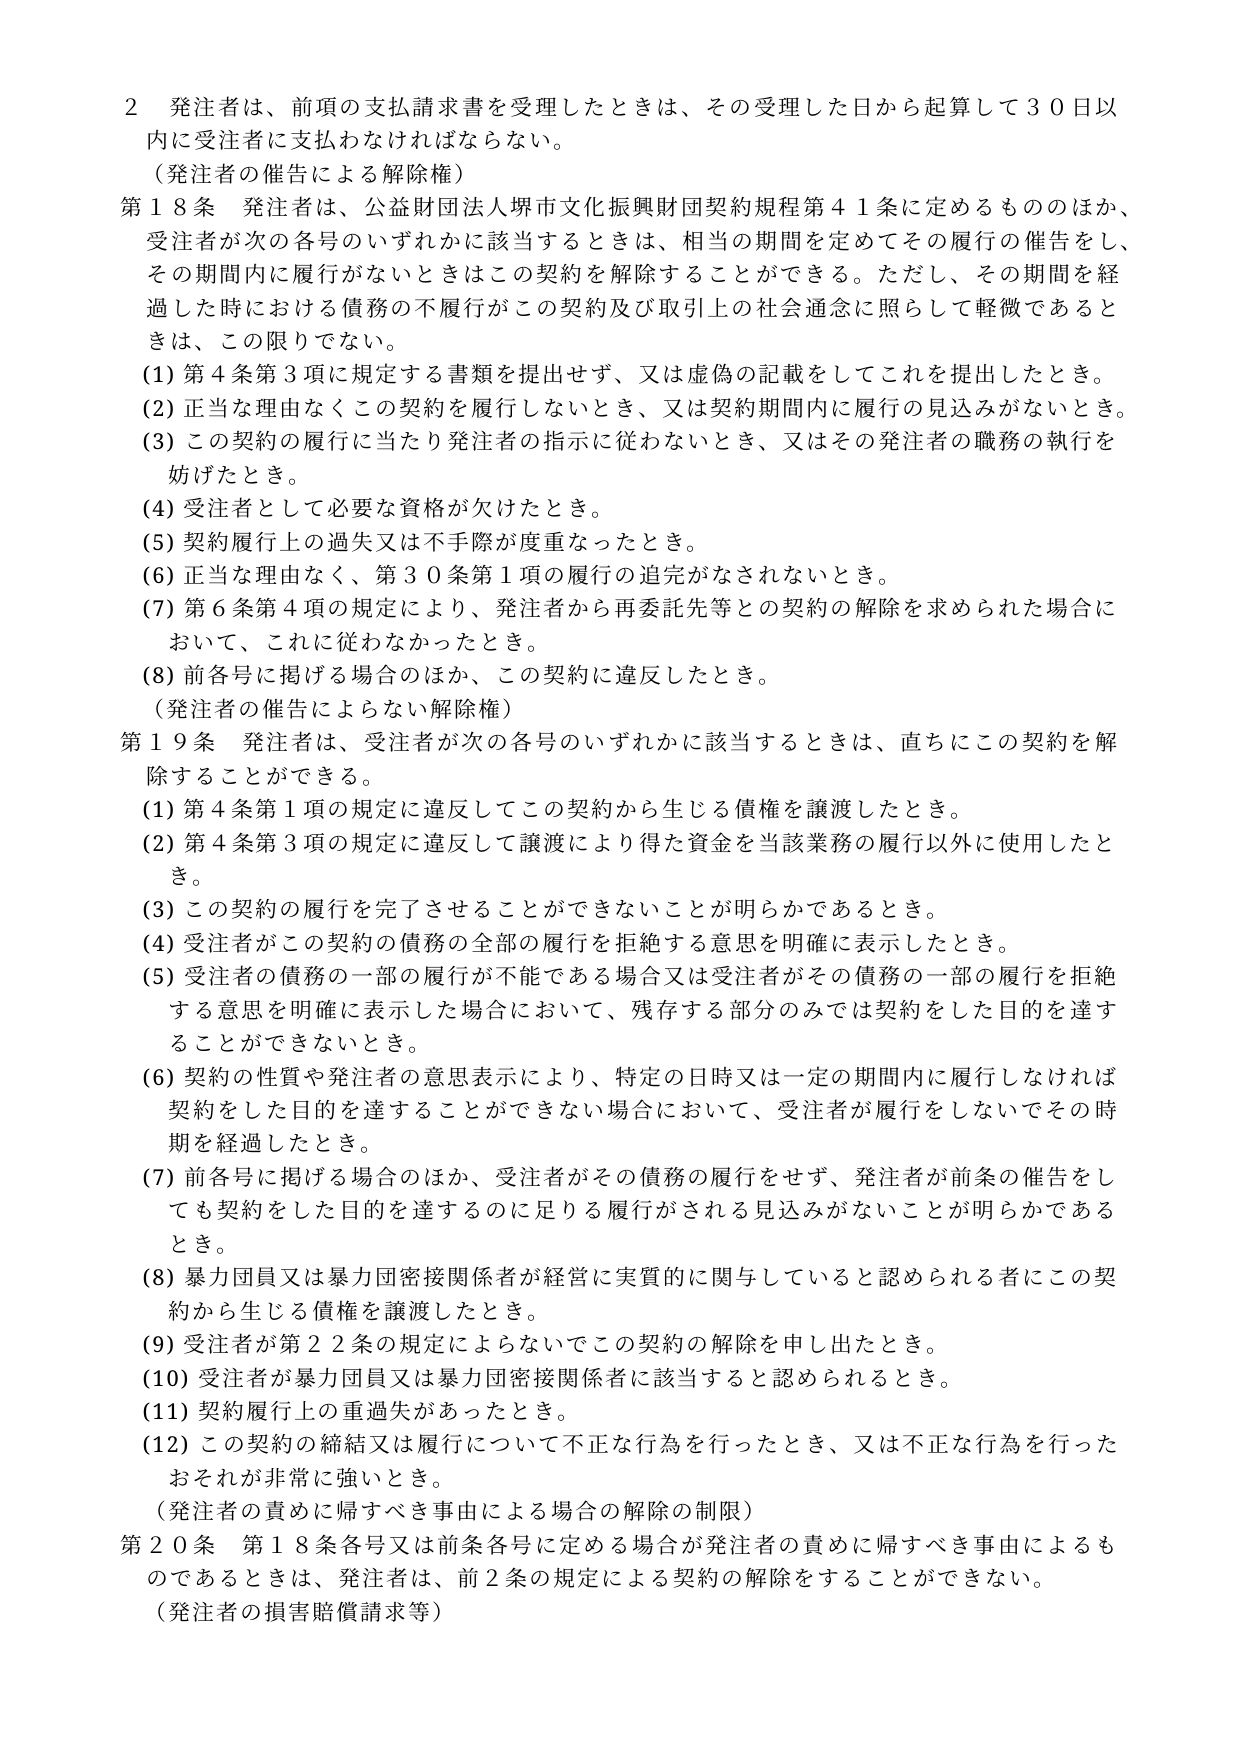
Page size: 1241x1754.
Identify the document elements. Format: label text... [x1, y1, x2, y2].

text ２ 発注者は、前項の支払請求書を受理したときは、その受理した日から起算して３０日以内に受注者に支払わなければならない。 [121, 89, 1120, 156]
text 第１８条 発注者は、公益財団法人堺市文化振興財団契約規程第４１条に定めるもののほか、受注者が次の各号のいずれかに該当するときは、相当の期間を定めてその履行の催告をし、その期間内に履行がないときはこの契約を解除することができる。ただし、その期間を経過した時における債務の不履行がこの契約及び取引上の社会通念に照らして軽微であるときは、この限りでない。 [121, 189, 1120, 356]
text (6) 契約の性質や発注者の意思表示により、特定の日時又は一定の期間内に履行しなければ契約をした目的を達することができない場合において、受注者が履行をしないでその時期を経過したとき。 [142, 1058, 1120, 1159]
text (2) 第４条第３項の規定に違反して譲渡により得た資金を当該業務の履行以外に使用したとき。 [142, 824, 1120, 891]
text （発注者の催告によらない解除権） [142, 691, 1120, 724]
text 第２０条 第１８条各号又は前条各号に定める場合が発注者の責めに帰すべき事由によるものであるときは、発注者は、前２条の規定による契約の解除をすることができない。 [121, 1526, 1120, 1593]
text (10) 受注者が暴力団員又は暴力団密接関係者に該当すると認められるとき。 [142, 1359, 1120, 1393]
text (4) 受注者がこの契約の債務の全部の履行を拒絶する意思を明確に表示したとき。 [142, 924, 1120, 958]
text (12) この契約の締結又は履行について不正な行為を行ったとき、又は不正な行為を行ったおそれが非常に強いとき。 [142, 1426, 1120, 1493]
text (6) 正当な理由なく、第３０条第１項の履行の追完がなされないとき。 [142, 557, 1120, 590]
text （発注者の損害賠償請求等） [121, 1593, 1120, 1627]
text （発注者の催告による解除権） [142, 156, 1120, 189]
text (7) 第６条第４項の規定により、発注者から再委託先等との契約の解除を求められた場合において、これに従わなかったとき。 [142, 590, 1120, 657]
text (4) 受注者として必要な資格が欠けたとき。 [142, 490, 1120, 523]
text (3) この契約の履行を完了させることができないことが明らかであるとき。 [142, 891, 1120, 924]
text (5) 契約履行上の過失又は不手際が度重なったとき。 [142, 523, 1120, 557]
text (5) 受注者の債務の一部の履行が不能である場合又は受注者がその債務の一部の履行を拒絶する意思を明確に表示した場合において、残存する部分のみでは契約をした目的を達することができないとき。 [142, 958, 1120, 1058]
text (8) 暴力団員又は暴力団密接関係者が経営に実質的に関与していると認められる者にこの契約から生じる債権を譲渡したとき。 [142, 1259, 1120, 1326]
text (8) 前各号に掲げる場合のほか、この契約に違反したとき。 [142, 657, 1120, 691]
text (1) 第４条第３項に規定する書類を提出せず、又は虚偽の記載をしてこれを提出したとき。 [142, 356, 1120, 389]
text 第１９条 発注者は、受注者が次の各号のいずれかに該当するときは、直ちにこの契約を解除することができる。 [121, 724, 1120, 791]
text （発注者の責めに帰すべき事由による場合の解除の制限） [121, 1493, 1120, 1526]
text (7) 前各号に掲げる場合のほか、受注者がその債務の履行をせず、発注者が前条の催告をしても契約をした目的を達するのに足りる履行がされる見込みがないことが明らかであるとき。 [142, 1159, 1120, 1259]
text (9) 受注者が第２２条の規定によらないでこの契約の解除を申し出たとき。 [142, 1326, 1120, 1359]
text (3) この契約の履行に当たり発注者の指示に従わないとき、又はその発注者の職務の執行を妨げたとき。 [142, 423, 1120, 490]
text (11) 契約履行上の重過失があったとき。 [142, 1393, 1120, 1426]
text (1) 第４条第１項の規定に違反してこの契約から生じる債権を譲渡したとき。 [142, 791, 1120, 824]
text (2) 正当な理由なくこの契約を履行しないとき、又は契約期間内に履行の見込みがないとき。 [142, 389, 1120, 423]
